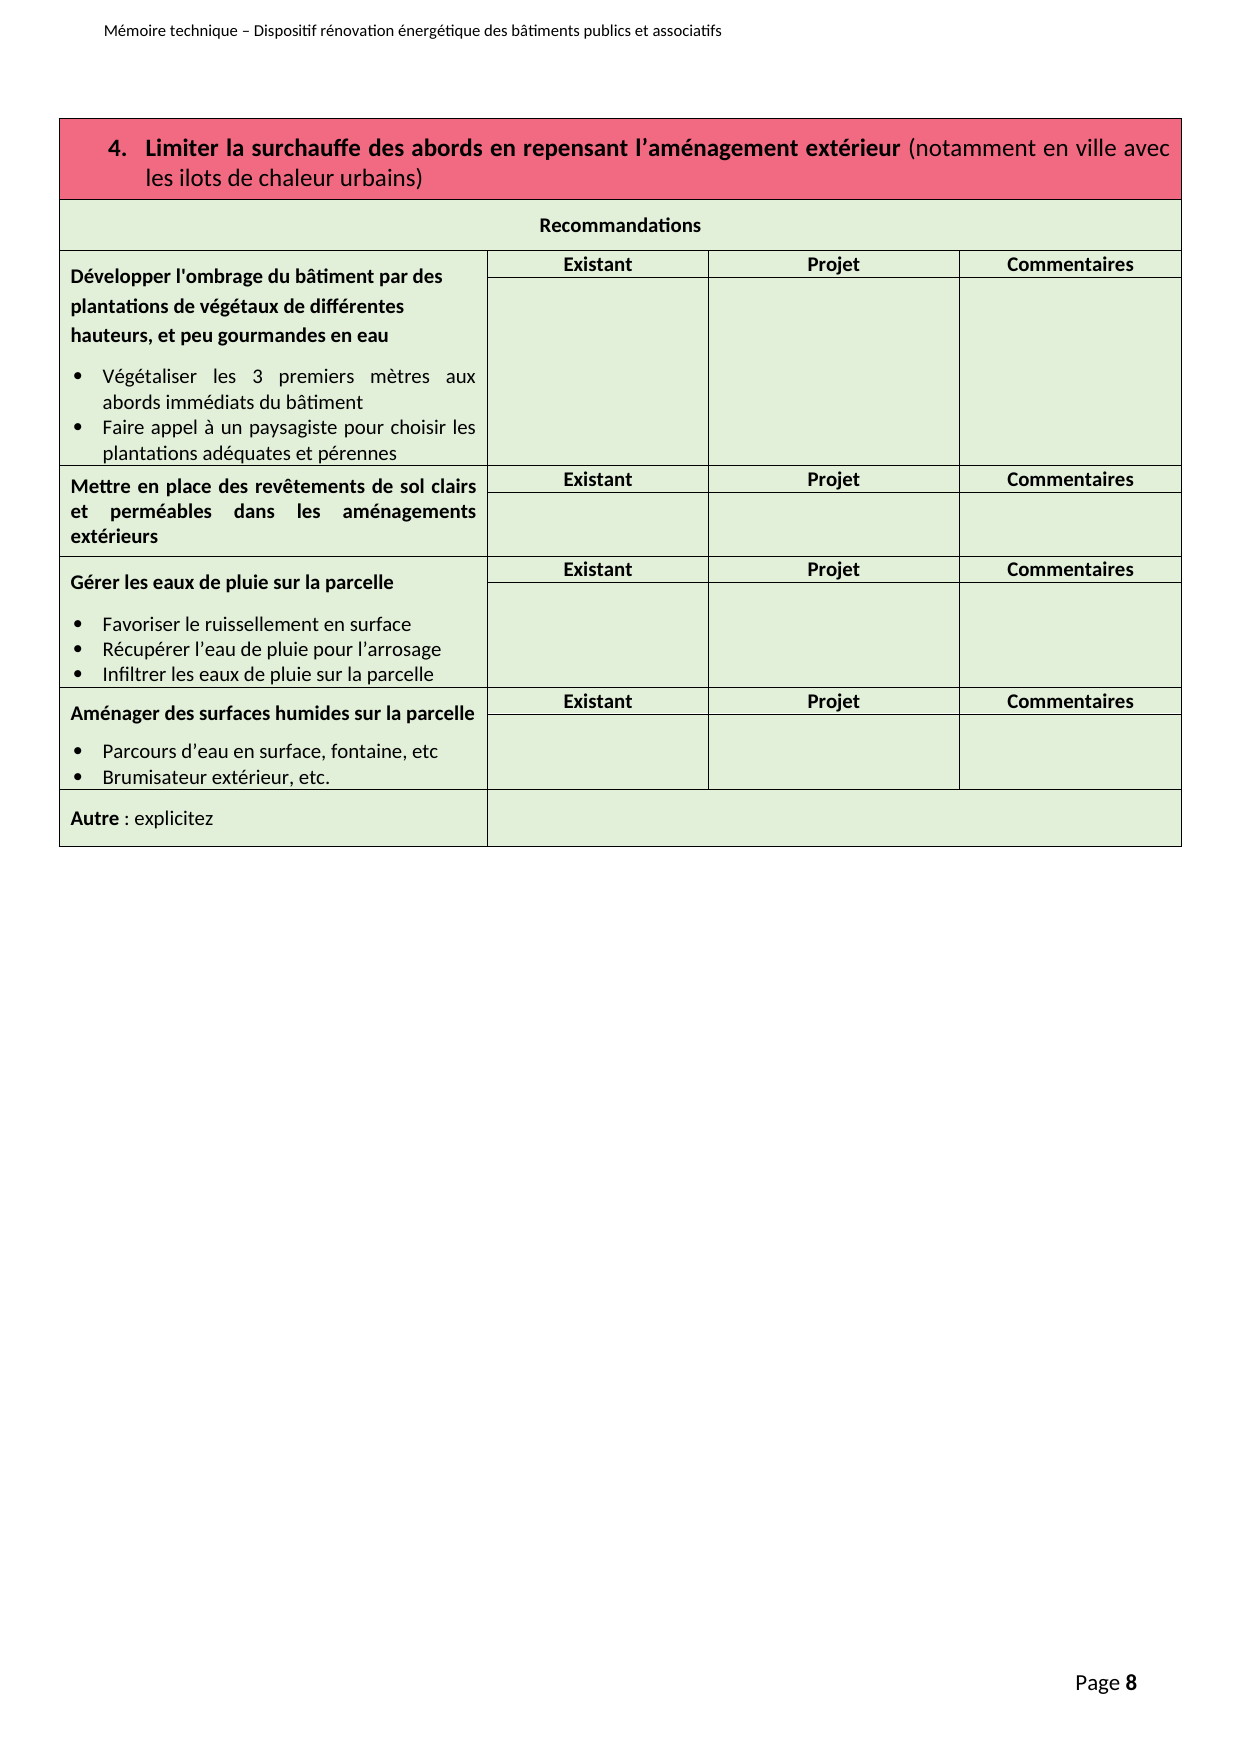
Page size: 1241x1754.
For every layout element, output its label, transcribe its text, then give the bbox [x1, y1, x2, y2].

table_cell Projet [709, 688, 959, 713]
table_cell Commentaires [960, 251, 1181, 277]
table_cell [960, 715, 1181, 789]
table_cell [709, 278, 959, 465]
table_cell [488, 278, 708, 465]
table_cell Existant [488, 688, 708, 713]
table_cell Autre : explicitez [60, 790, 487, 846]
table_cell Développer l'ombrage du bâtiment par des plantations de végétaux de différentes hauteurs, et peu gourmandes en eau Végétaliser les 3 premiers mètres aux abords immédiats du bâtiment Faire appel à un paysagiste pour choisir les plantations adéquates et pérennes [60, 251, 487, 465]
table_cell Existant [488, 557, 708, 582]
table_cell Commentaires [960, 557, 1181, 582]
table_cell [709, 715, 959, 789]
table_cell Existant [488, 251, 708, 277]
table_cell [960, 493, 1181, 556]
table_cell Gérer les eaux de pluie sur la parcelle Favoriser le ruissellement en surface Récupérer l’eau de pluie pour l’arrosage Infiltrer les eaux de pluie sur la parcelle [60, 557, 487, 687]
table_cell [488, 493, 708, 556]
table_cell Projet [709, 251, 959, 277]
table_cell Existant [488, 466, 708, 492]
table_cell Projet [709, 466, 959, 492]
table_cell [488, 715, 708, 789]
table_header Limiter la surchauffe des abords en repensant l’aménagement extérieur (notamment en ville avec les ilots de chaleur urbains) [60, 119, 1181, 199]
table_cell [488, 790, 1181, 846]
table_cell Mettre en place des revêtements de sol clairs et perméables dans les aménagements extérieurs [60, 466, 487, 556]
table_cell [709, 583, 959, 687]
table_cell [488, 583, 708, 687]
table_cell Recommandations [60, 200, 1181, 250]
table_cell Aménager des surfaces humides sur la parcelle Parcours d’eau en surface, fontaine, etc Brumisateur extérieur, etc. [60, 688, 487, 789]
table_cell [709, 493, 959, 556]
table_cell Commentaires [960, 688, 1181, 713]
table_cell Projet [709, 557, 959, 582]
table_cell Commentaires [960, 466, 1181, 492]
table_cell [960, 278, 1181, 465]
table_cell [960, 583, 1181, 687]
